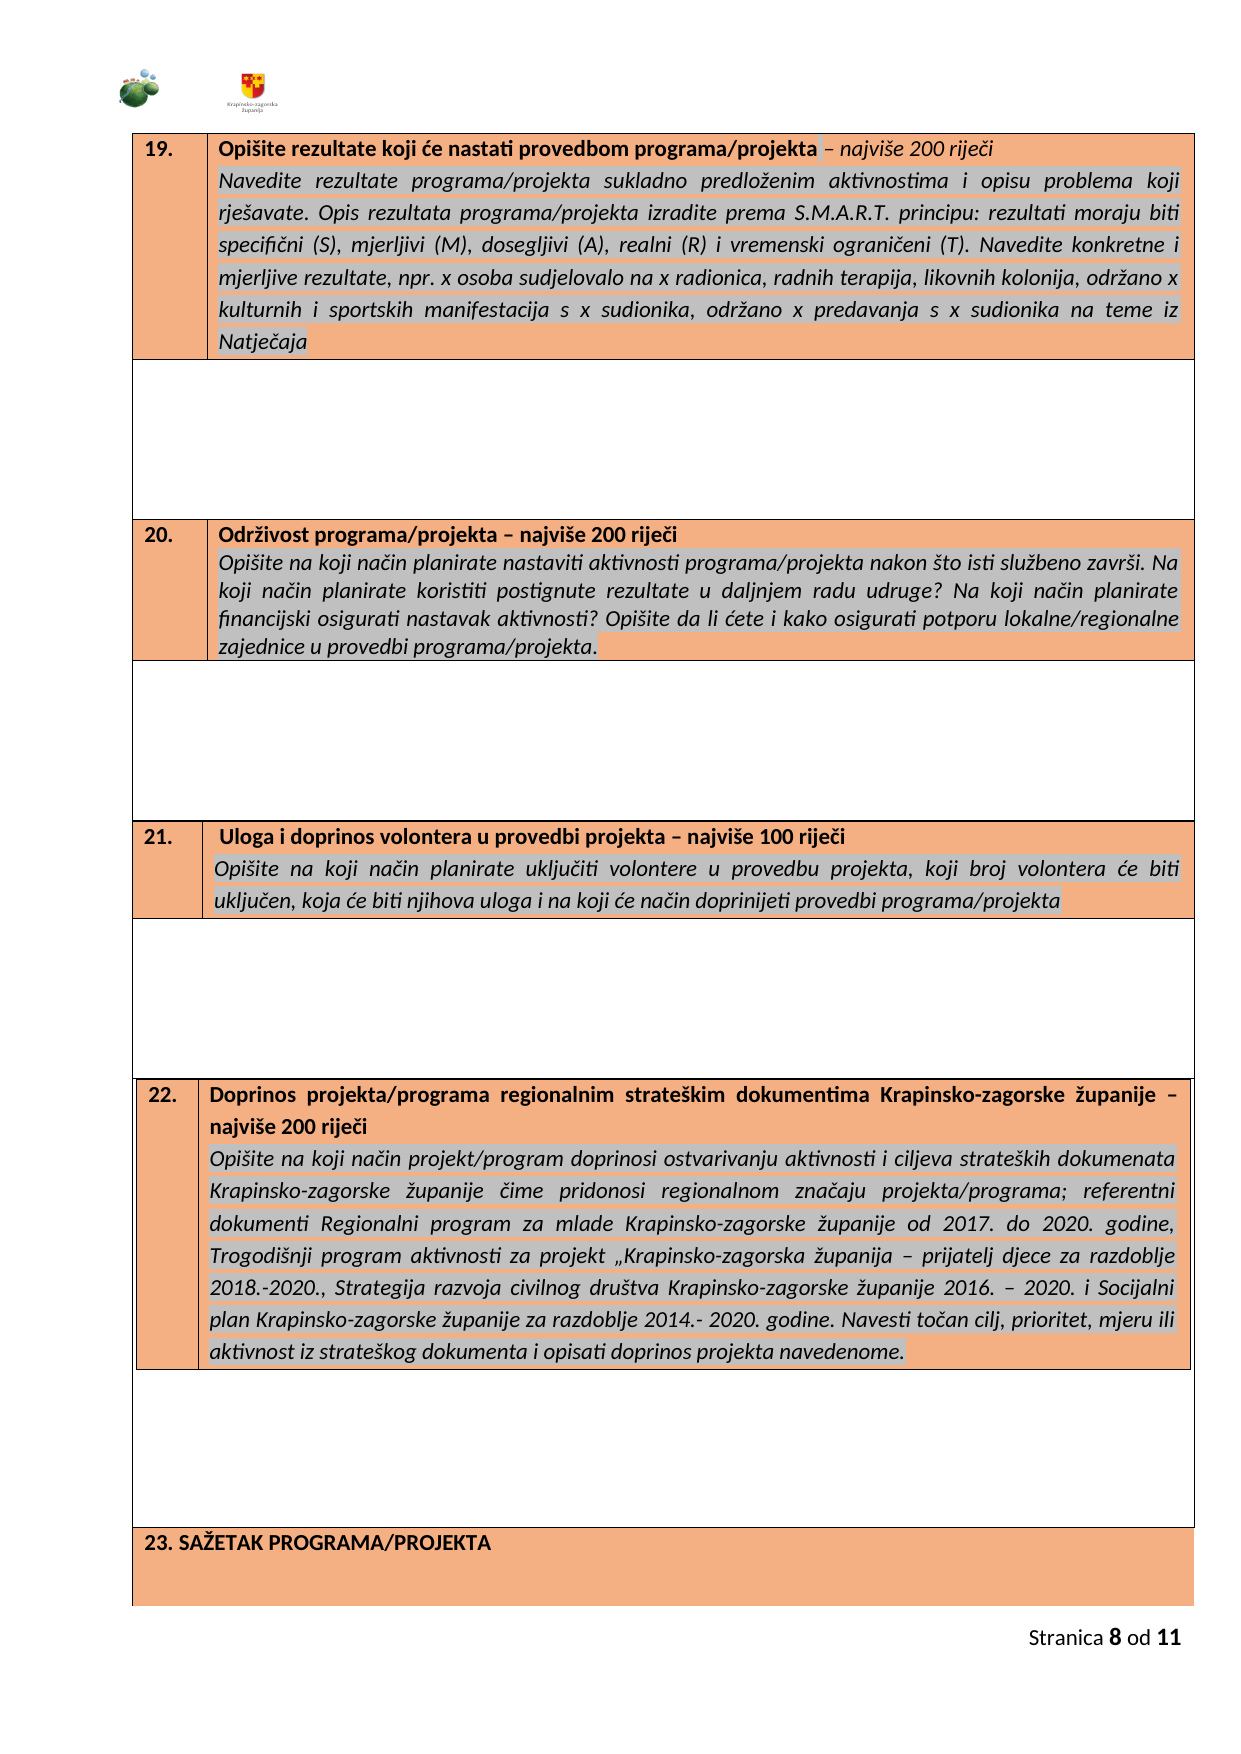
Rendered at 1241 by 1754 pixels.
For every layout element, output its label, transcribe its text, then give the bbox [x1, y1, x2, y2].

table_cell 19. [133, 134, 207, 359]
picture [218, 67, 286, 115]
picture [116, 66, 163, 110]
table_cell [133, 661, 1194, 820]
table_cell [133, 360, 1194, 519]
table_cell [133, 1079, 1194, 1527]
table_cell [133, 1528, 1194, 1606]
table_cell Održivost programa/projekta – najviše 200 riječi Opišite na koji način planirate nastaviti aktivnosti programa/projekta nakon što isti službeno završi. Na koji način planirate koristiti postignute rezultate u daljnjem radu udruge? Na koji način planirate financijski osigurati nastavak aktivnosti? Opišite da li ćete i kako osigurati potporu lokalne/regionalne zajednice u provedbi programa/projekta. [208, 520, 1194, 660]
table_cell 20. [133, 520, 207, 660]
table_cell Opišite rezultate koji će nastati provedbom programa/projekta – najviše 200 riječi Navedite rezultate programa/projekta sukladno predloženim aktivnostima i opisu problema koji rješavate. Opis rezultata programa/projekta izradite prema S.M.A.R.T. principu: rezultati moraju biti specifični (S), mjerljivi (M), dosegljivi (A), realni (R) i vremenski ograničeni (T). Navedite konkretne i mjerljive rezultate, npr. x osoba sudjelovalo na x radionica, radnih terapija, likovnih kolonija, održano x kulturnih i sportskih manifestacija s x sudionika, održano x predavanja s x sudionika na teme iz Natječaja [208, 134, 1194, 359]
table_cell [133, 919, 1194, 1078]
